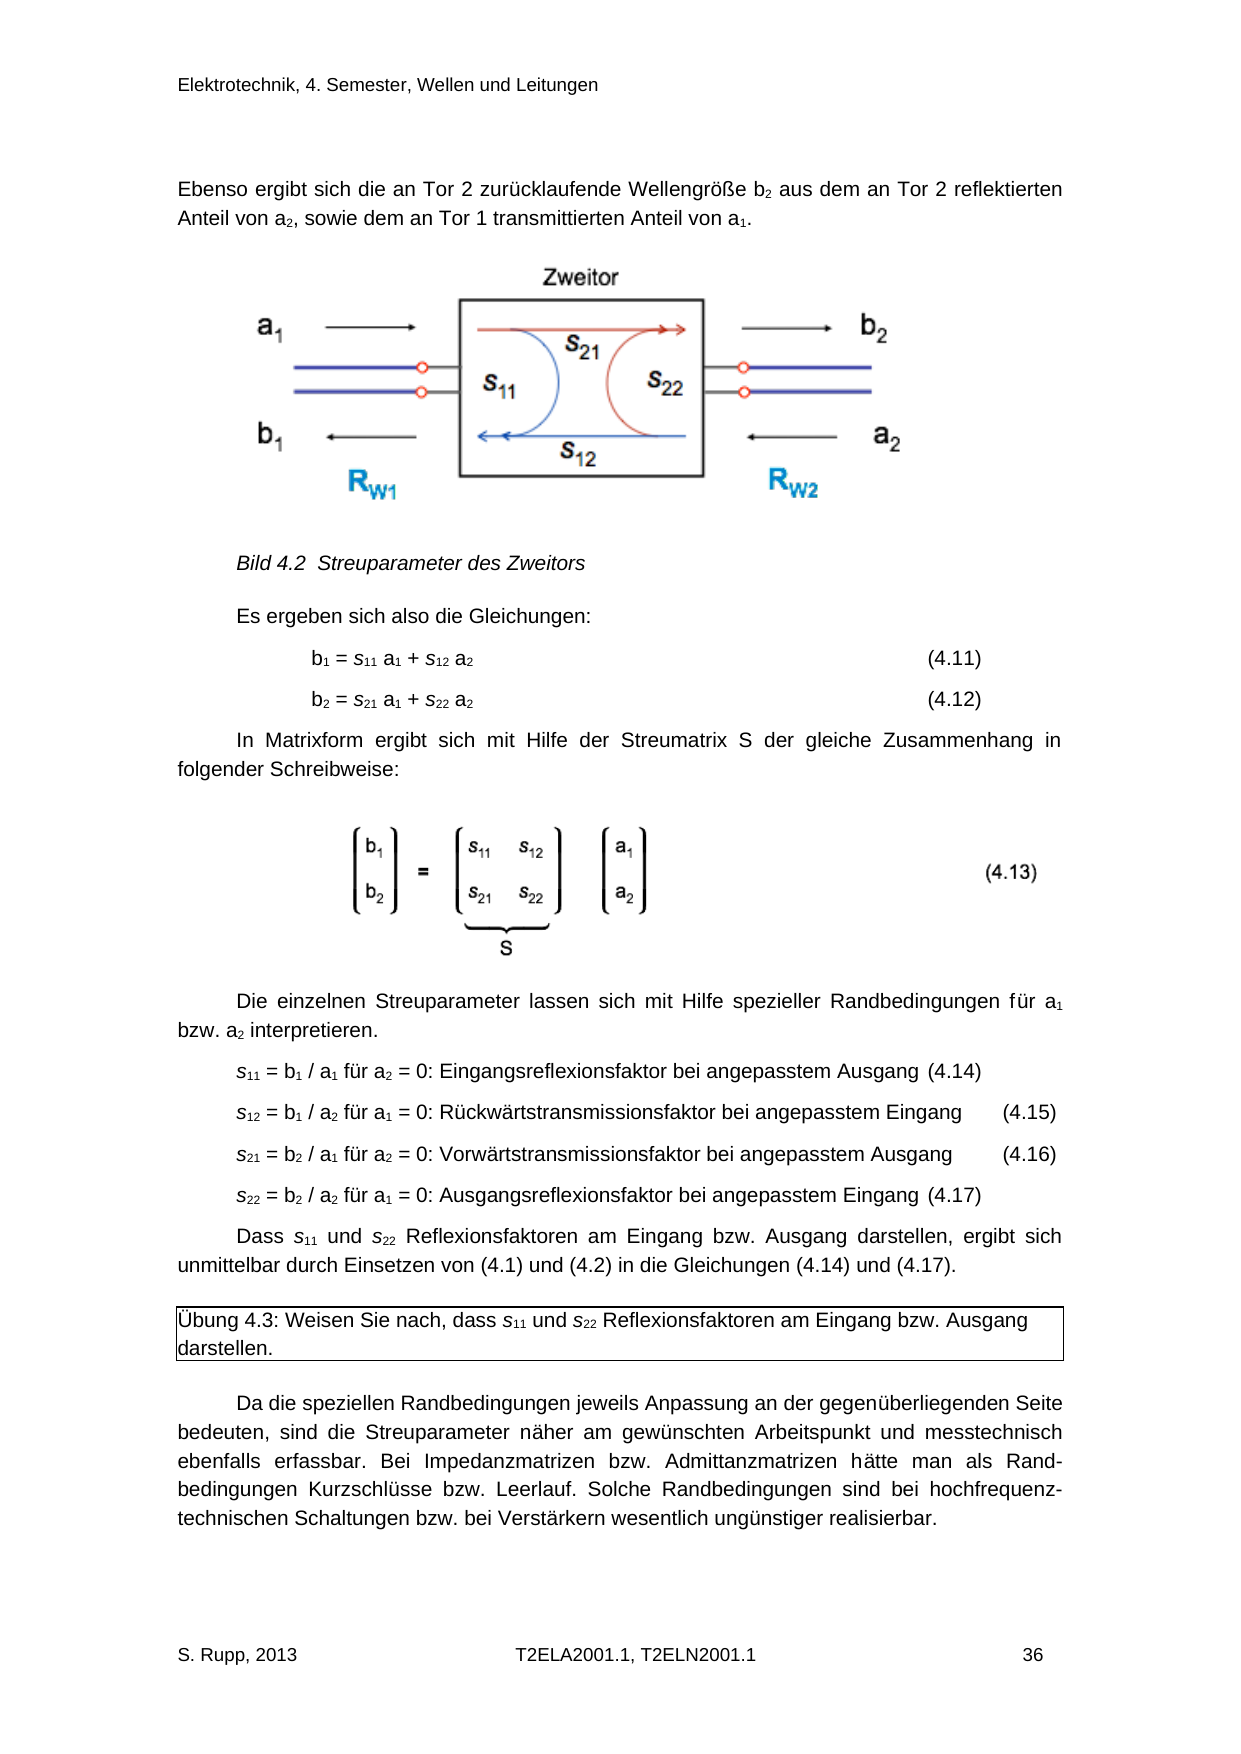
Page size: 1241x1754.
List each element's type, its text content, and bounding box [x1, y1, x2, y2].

text Die einzelnen Streuparameter lassen sich mit Hilfe spezieller Randbedingungen für a1 bzw. a2 interpretieren. [177, 989, 1063, 1042]
text s11 = b1 / a1 für a2 = 0: Eingangsreflexionsfaktor bei angepasstem Ausgang (4.14) [177, 1059, 1063, 1083]
picture [236, 251, 941, 521]
text Da die speziellen Randbedingungen jeweils Anpassung an der gegenüberliegenden Seite bedeuten, sind die Streuparameter näher am gewünschten Arbeitspunkt und messtechnisch ebenfalls erfassbar. Bei Impedanzmatrizen bzw. Admittanzmatrizen hätte man als Rand-bedingungen Kurzschlüsse bzw. Leerlauf. Solche Randbedingungen sind bei hochfrequenz-technischen Schaltungen bzw. bei Verstärkern wesentlich ungünstiger realisierbar. [177, 1391, 1063, 1530]
picture [317, 797, 1059, 972]
text Übung 4.3: Weisen Sie nach, dass s11 und s22 Reflexionsfaktoren am Eingang bzw. Ausgang darstellen. [177, 1308, 1063, 1360]
text Bild 4.2 Streuparameter des Zweitors [177, 550, 1063, 574]
text In Matrixform ergibt sich mit Hilfe der Streumatrix S der gleiche Zusammenhang in folgender Schreibweise: [177, 728, 1063, 781]
text b2 = s21 a1 + s22 a2 (4.12) [252, 687, 1063, 711]
text Dass s11 und s22 Reflexionsfaktoren am Eingang bzw. Ausgang darstellen, ergibt sich unmittelbar durch Einsetzen von (4.1) und (4.2) in die Gleichungen (4.14) und (4.17). [177, 1224, 1063, 1277]
text s21 = b2 / a1 für a2 = 0: Vorwärtstransmissionsfaktor bei angepasstem Ausgang (4.16) [177, 1141, 1063, 1165]
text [177, 177, 1063, 230]
text s22 = b2 / a2 für a1 = 0: Ausgangsreflexionsfaktor bei angepasstem Eingang (4.17) [177, 1183, 1063, 1207]
text b1 = s11 a1 + s12 a2 (4.11) [252, 645, 1063, 669]
text s12 = b1 / a2 für a1 = 0: Rückwärtstransmissionsfaktor bei angepasstem Eingang (4.15) [177, 1100, 1063, 1124]
text Es ergeben sich also die Gleichungen: [177, 604, 1063, 628]
